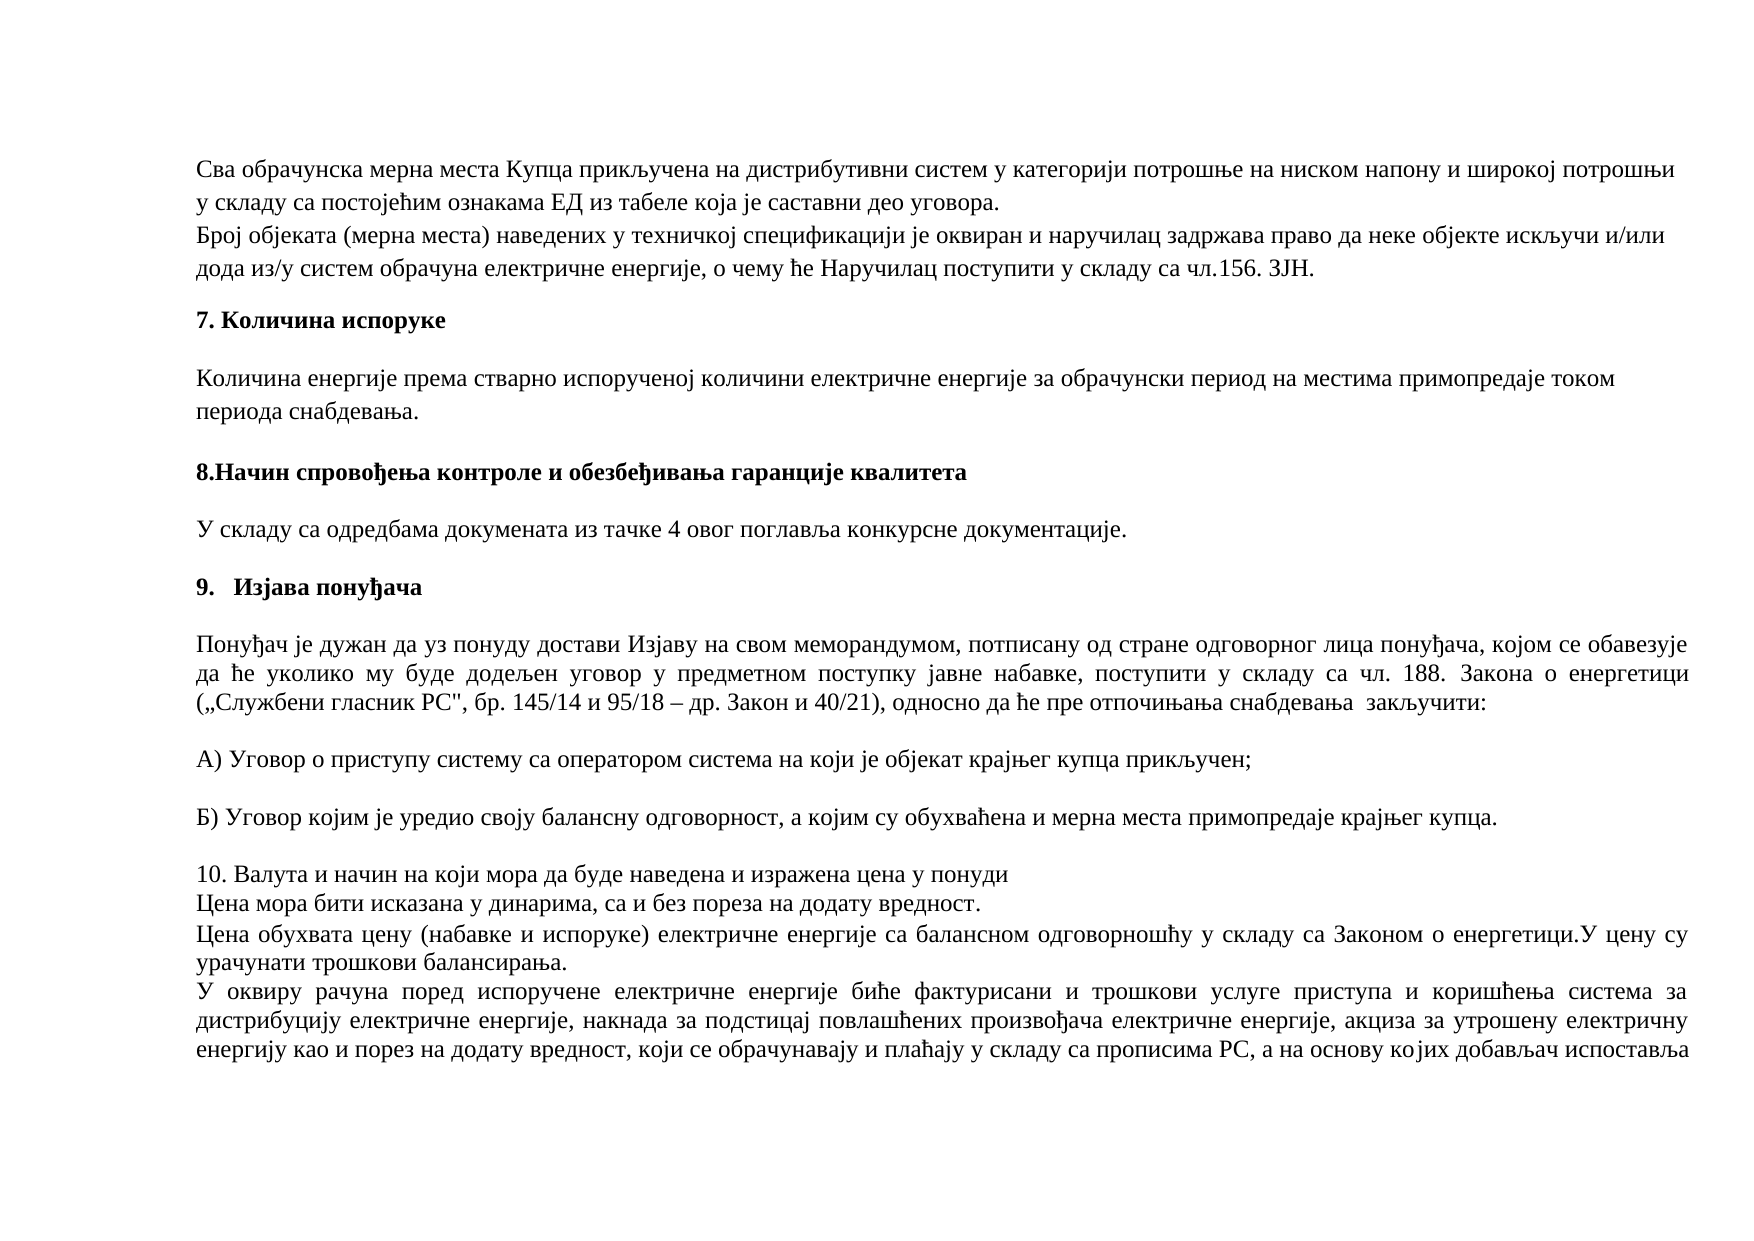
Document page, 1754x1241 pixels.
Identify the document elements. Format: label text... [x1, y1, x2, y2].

list Изјава понуђача [196, 572, 1689, 601]
text Број објеката (мерна места) наведених у техничкој спецификацији је оквиран и наручилац задржава право да неке објекте искључи и/или дода из/у систем обрачуна електричне енергије, о чему ће Наручилац поступити у складу са чл.156. ЗЈН. [196, 220, 1689, 282]
text У складу са одредбама докумената из тачке 4 овог поглавља конкурсне документације. [196, 514, 1689, 543]
text А) Уговор о приступу систему са оператором система на који је објекат крајњег купца прикључен; [196, 744, 1689, 773]
text Цена мора бити исказана у динарима, са и без пореза на додату вредност. [196, 888, 1681, 917]
text 7. Количина испоруке [196, 306, 1689, 334]
text 8.Начин спровођења контроле и обезбеђивања гаранције квалитета [196, 457, 1689, 485]
text Количина енергије према стварно испорученој количини електричне енергије за обрачунски период на местима примопредаје током периода снабдевања. [196, 363, 1689, 425]
text Б) Уговор којим је уредио своју балансну одговорност, а којим су обухваћена и мерна места примопредаје крајњег купца. [196, 802, 1689, 831]
text 10. Валута и начин на који мора да буде наведена и изражена цена у понуди [196, 859, 1689, 888]
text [196, 976, 1689, 1062]
text Цена обухвата цену (набавке и испоруке) електричне енергије са балансном одговорношћу у складу са Законом о енергетици.У цену су урачунати трошкови балансирања. [196, 919, 1689, 976]
text Сва обрачунска мерна места Купца прикључена на дистрибутивни систем у категорији потрошње на ниском напону и широкој потрошњи у складу са постојећим ознакама ЕД из табеле која је саставни део уговора. [196, 154, 1689, 216]
text Понуђач је дужан да уз понуду достави Изјаву на свом меморандумом, потписану од стране одговорног лица понуђача, којом се обавезује да ће уколико му буде додељен уговор у предметном поступку јавне набавке, поступити у складу са чл. 188. Закона о енергетици („Службени гласник РС", бр. 145/14 и 95/18 – др. Закон и 40/21), односно да ће пре отпочињања снабдевања закључити: [196, 629, 1689, 716]
